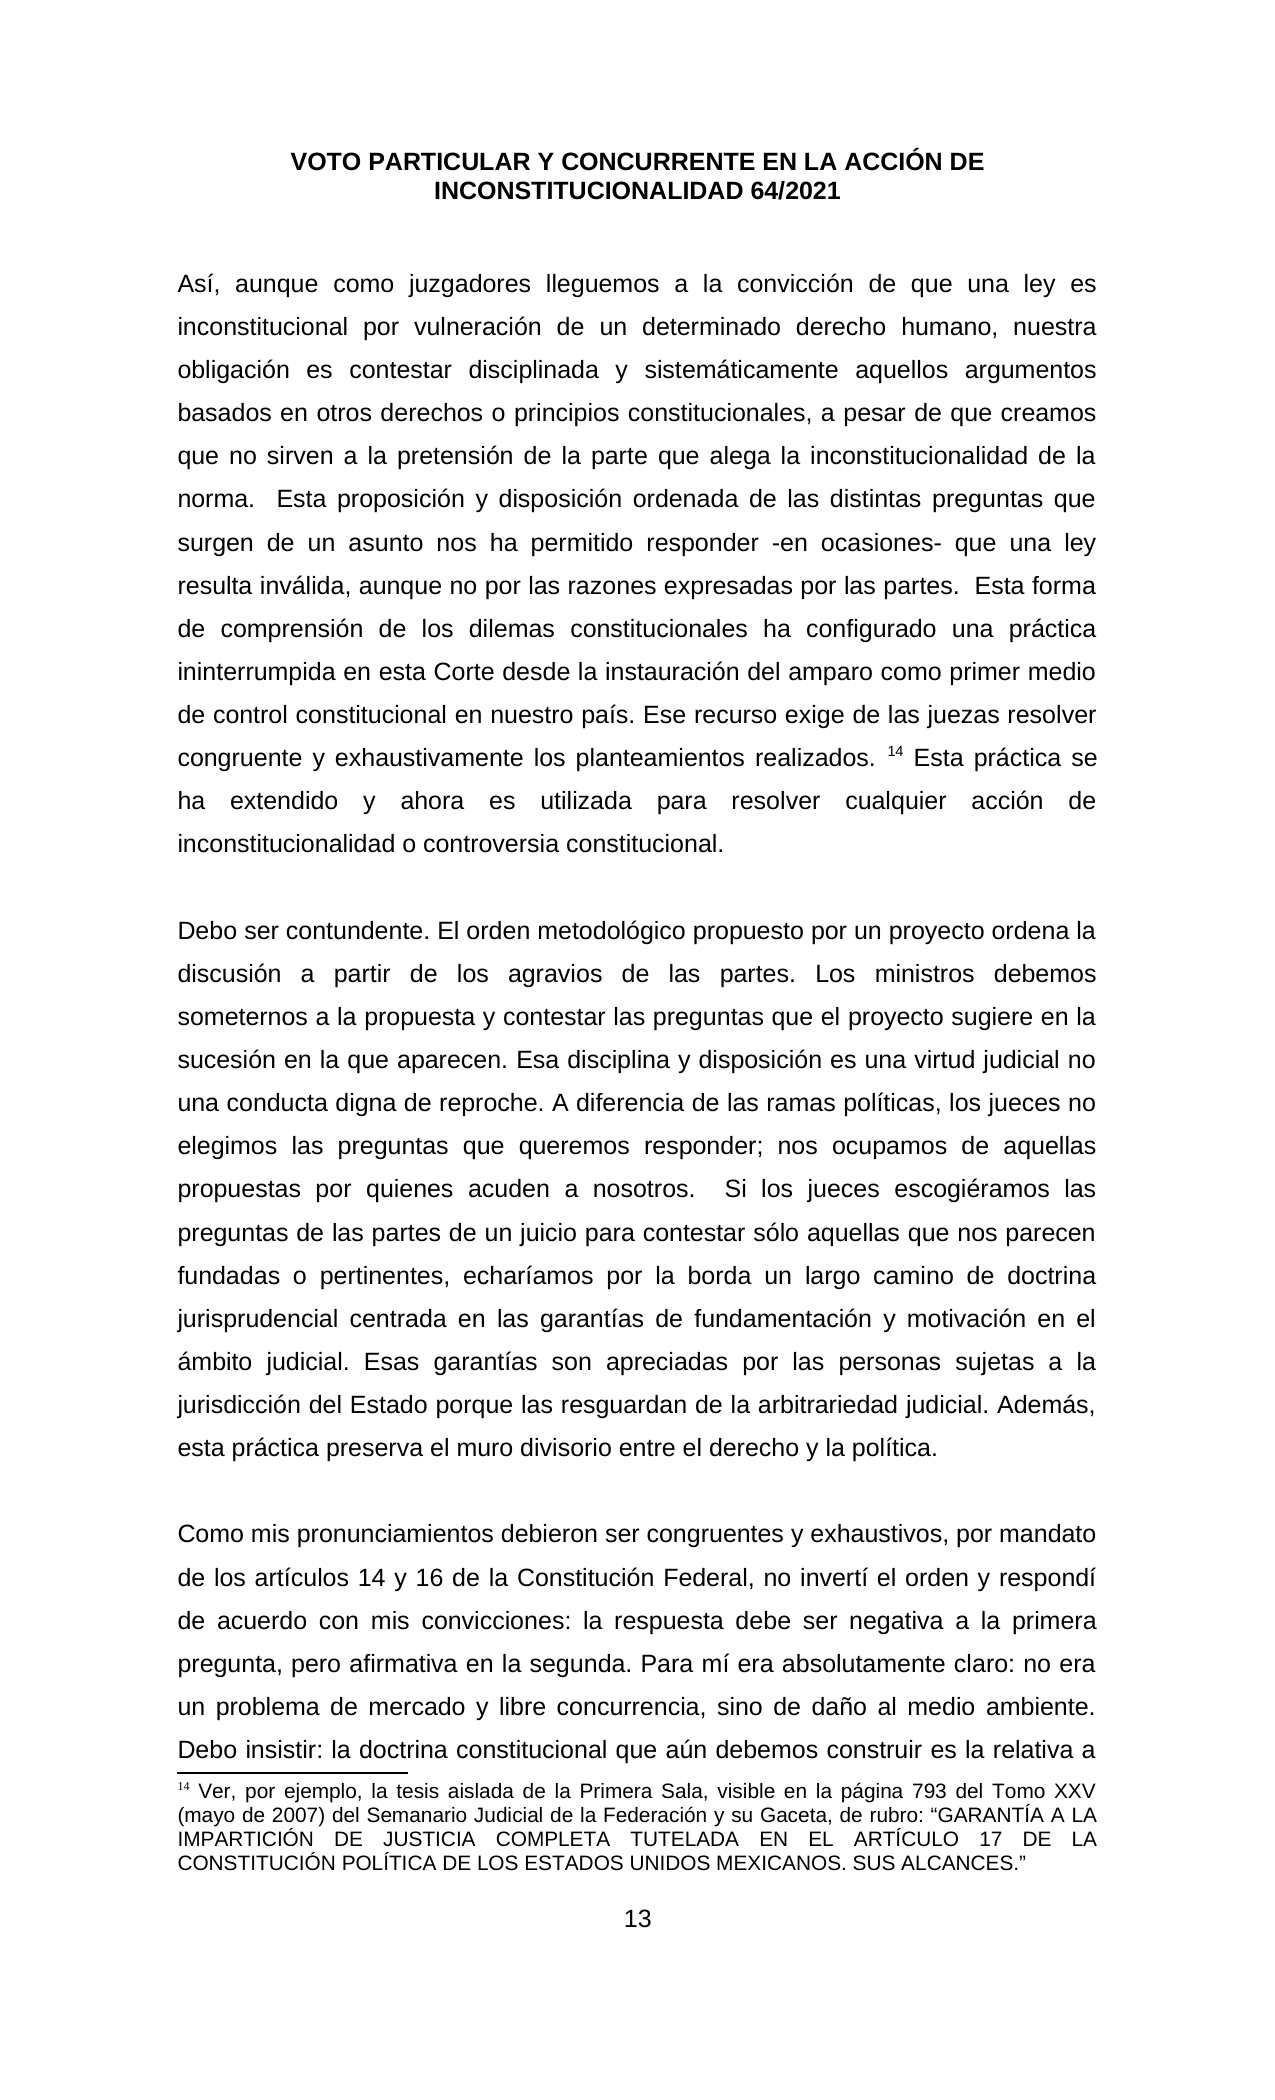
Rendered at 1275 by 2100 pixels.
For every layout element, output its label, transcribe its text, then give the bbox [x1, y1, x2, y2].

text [177, 1519, 1098, 1764]
text Así, aunque como juzgadores lleguemos a la convicción de que una ley es inconstitucional por vulneración de un determinado derecho humano, nuestra obligación es contestar disciplinada y sistemáticamente aquellos argumentos basados en otros derechos o principios constitucionales, a pesar de que creamos que no sirven a la pretensión de la parte que alega la inconstitucionalidad de la norma. Esta proposición y disposición ordenada de las distintas preguntas que surgen de un asunto nos ha permitido responder -en ocasiones- que una ley resulta inválida, aunque no por las razones expresadas por las partes. Esta forma de comprensión de los dilemas constitucionales ha configurado una práctica ininterrumpida en esta Corte desde la instauración del amparo como primer medio de control constitucional en nuestro país. Ese recurso exige de las juezas resolver congruente y exhaustivamente los planteamientos realizados. Esta práctica se ha extendido y ahora es utilizada para resolver cualquier acción de inconstitucionalidad o controversia constitucional. [177, 269, 1098, 858]
text Debo ser contundente. El orden metodológico propuesto por un proyecto ordena la discusión a partir de los agravios de las partes. Los ministros debemos someternos a la propuesta y contestar las preguntas que el proyecto sugiere en la sucesión en la que aparecen. Esa disciplina y disposición es una virtud judicial no una conducta digna de reproche. A diferencia de las ramas políticas, los jueces no elegimos las preguntas que queremos responder; nos ocupamos de aquellas propuestas por quienes acuden a nosotros. Si los jueces escogiéramos las preguntas de las partes de un juicio para contestar sólo aquellas que nos parecen fundadas o pertinentes, echaríamos por la borda un largo camino de doctrina jurisprudencial centrada en las garantías de fundamentación y motivación en el ámbito judicial. Esas garantías son apreciadas por las personas sujetas a la jurisdicción del Estado porque las resguardan de la arbitrariedad judicial. Además, esta práctica preserva el muro divisorio entre el derecho y la política. [177, 916, 1098, 1462]
